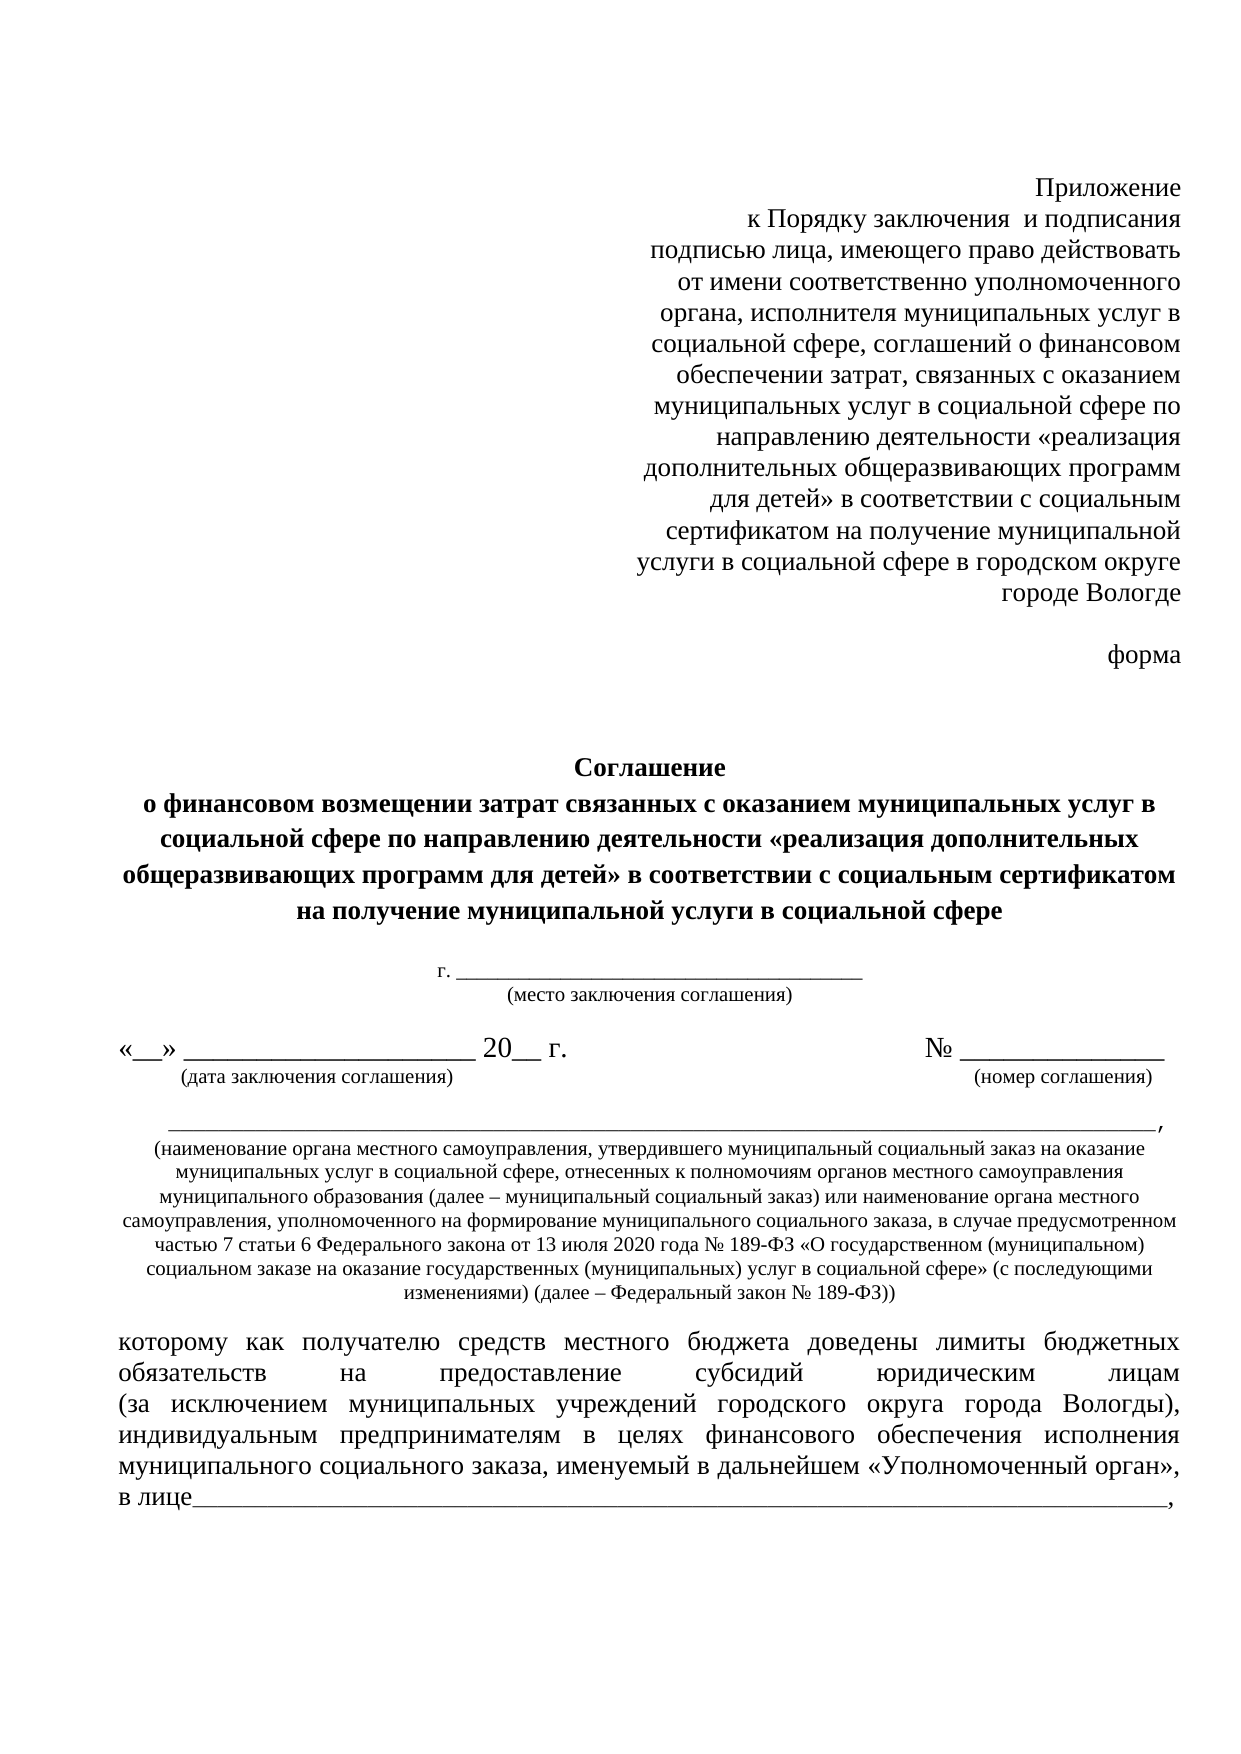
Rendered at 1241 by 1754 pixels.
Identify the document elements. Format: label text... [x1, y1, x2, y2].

text «__» ____________________ 20__ г. № ______________ [118, 1031, 1181, 1064]
text (наименование органа местного самоуправления, утвердившего муниципальный социальный заказ на оказание муниципальных услуг в социальной сфере, отнесенных к полномочиям органов местного самоуправления муниципального образования (далее – муниципальный социальный заказ) или наименование органа местного самоуправления, уполномоченного на формирование муниципального социального заказа, в случае предусмотренном частью 7 статьи 6 Федерального закона от 13 июля 2020 года № 189-ФЗ «О государственном (муниципальном) социальном заказе на оказание государственных (муниципальных) услуг в социальной сфере» (с последующими изменениями) (далее – Федеральный закон № 189-ФЗ)) [118, 1135, 1181, 1304]
text г. _______________________________________ [118, 958, 1181, 982]
text которому как получателю средств местного бюджета доведены лимиты бюджетных обязательств на предоставление субсидий юридическим лицам (за исключением муниципальных учреждений городского округа города Вологды), индивидуальным предпринимателям в целях финансового обеспечения исполнения муниципального социального заказа, именуемый в дальнейшем «Уполномоченный орган», в лице______________________________________________________________________________, [118, 1325, 1181, 1512]
text о финансовом возмещении затрат связанных с оказанием муниципальных услуг в социальной сфере по направлению деятельности «реализация дополнительных общеразвивающих программ для детей» в соответствии с социальным сертификатом на получение муниципальной услуги в социальной сфере [118, 787, 1181, 925]
text _______________________________________________________________________________, [118, 1112, 1181, 1135]
text (дата заключения соглашения) (номер соглашения) [118, 1064, 1181, 1088]
text Соглашение [118, 751, 1181, 782]
text (место заключения соглашения) [118, 982, 1181, 1006]
table_header Приложение к Порядку заключения и подписания подписью лица, имеющего право действовать от имени соответственно уполномоченного органа, исполнителя муниципальных услуг в социальной сфере, соглашений о финансовом обеспечении затрат, связанных с оказанием муниципальных услуг в социальной сфере по направлению деятельности «реализация дополнительных общеразвивающих программ для детей» в соответствии с социальным сертификатом на получение муниципальной услуги в социальной сфере в городском округе городе Вологде форма [620, 171, 1192, 669]
